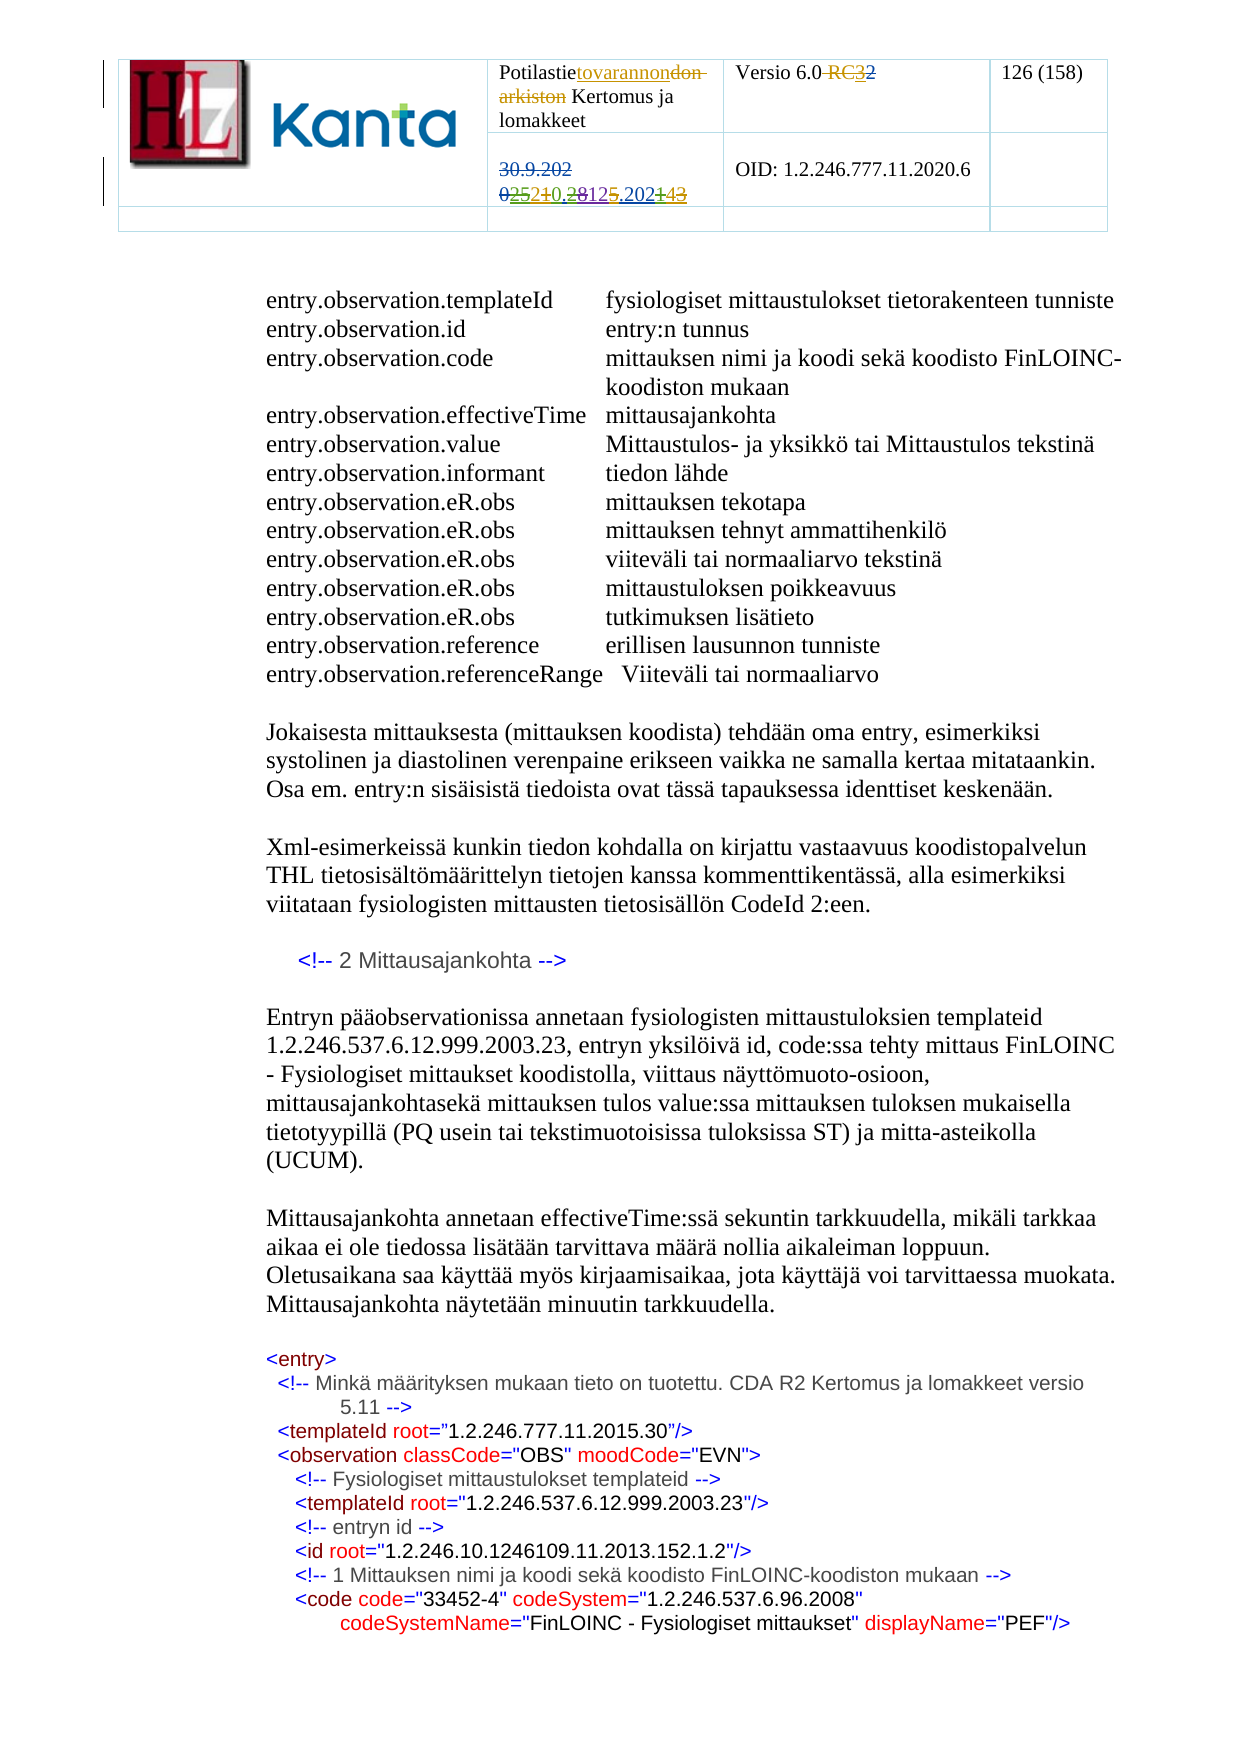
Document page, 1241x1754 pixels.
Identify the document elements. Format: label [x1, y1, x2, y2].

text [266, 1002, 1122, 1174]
picture [264, 93, 467, 159]
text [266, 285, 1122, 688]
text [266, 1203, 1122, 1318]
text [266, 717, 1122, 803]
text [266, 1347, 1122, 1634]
picture [129, 60, 252, 169]
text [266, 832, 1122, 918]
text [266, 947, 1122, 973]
